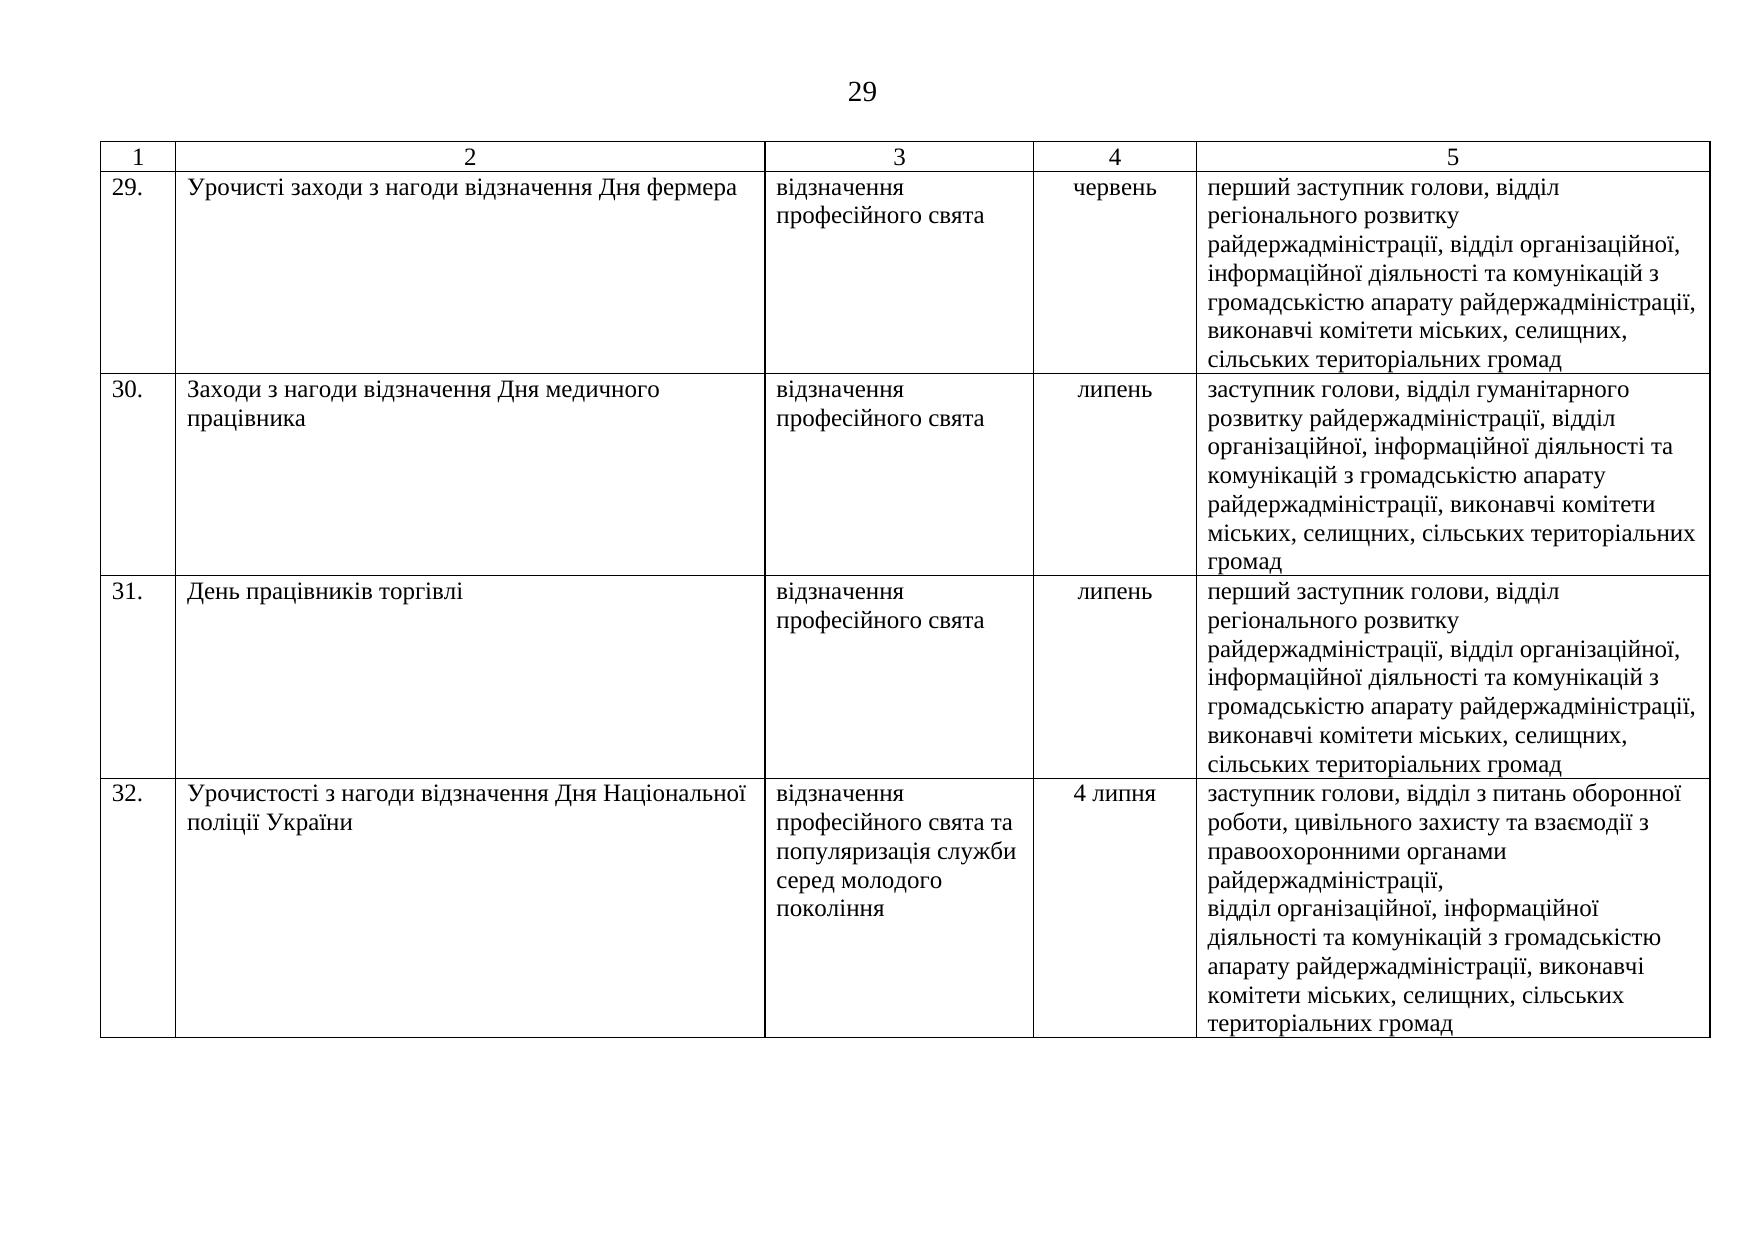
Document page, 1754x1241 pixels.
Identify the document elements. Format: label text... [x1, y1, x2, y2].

table_cell перший заступник голови, відділ регіонального розвитку райдержадміністрації, відділ організаційної, інформаційної діяльності та комунікацій з громадськістю апарату райдержадміністрації, виконавчі комітети міських, селищних, сільських територіальних громад [1197, 576, 1709, 777]
table_header 4 [1034, 142, 1196, 171]
table_cell [101, 172, 175, 373]
table_header 3 [766, 142, 1033, 171]
table_cell відзначення професійного свята [766, 172, 1033, 373]
table_cell День працівників торгівлі [176, 576, 764, 777]
table_cell відзначення професійного свята [766, 576, 1033, 777]
table_header 1 [101, 142, 175, 171]
table_cell [101, 779, 175, 1037]
table_header 5 [1197, 142, 1709, 171]
table_cell заступник голови, відділ гуманітарного розвитку райдержадміністрації, відділ організаційної, інформаційної діяльності та комунікацій з громадськістю апарату райдержадміністрації, виконавчі комітети міських, селищних, сільських територіальних громад [1197, 374, 1709, 575]
table_cell 4 липня [1034, 779, 1196, 1037]
table_cell Урочисті заходи з нагоди відзначення Дня фермера [176, 172, 764, 373]
table_cell липень [1034, 374, 1196, 575]
table_header 2 [176, 142, 764, 171]
table_cell відзначення професійного свята [766, 374, 1033, 575]
table_cell Заходи з нагоди відзначення Дня медичного працівника [176, 374, 764, 575]
table_cell червень [1034, 172, 1196, 373]
table_cell Урочистості з нагоди відзначення Дня Національної поліції України [176, 779, 764, 1037]
table_cell відзначення професійного свята та популяризація служби серед молодого покоління [766, 779, 1033, 1037]
table_cell [101, 374, 175, 575]
table_cell липень [1034, 576, 1196, 777]
table_cell перший заступник голови, відділ регіонального розвитку райдержадміністрації, відділ організаційної, інформаційної діяльності та комунікацій з громадськістю апарату райдержадміністрації, виконавчі комітети міських, селищних, сільських територіальних громад [1197, 172, 1709, 373]
table_cell заступник голови, відділ з питань оборонної роботи, цивільного захисту та взаємодії з правоохоронними органами райдержадміністрації, відділ організаційної, інформаційної діяльності та комунікацій з громадськістю апарату райдержадміністрації, виконавчі комітети міських, селищних, сільських територіальних громад [1197, 779, 1709, 1037]
table_cell [101, 576, 175, 777]
